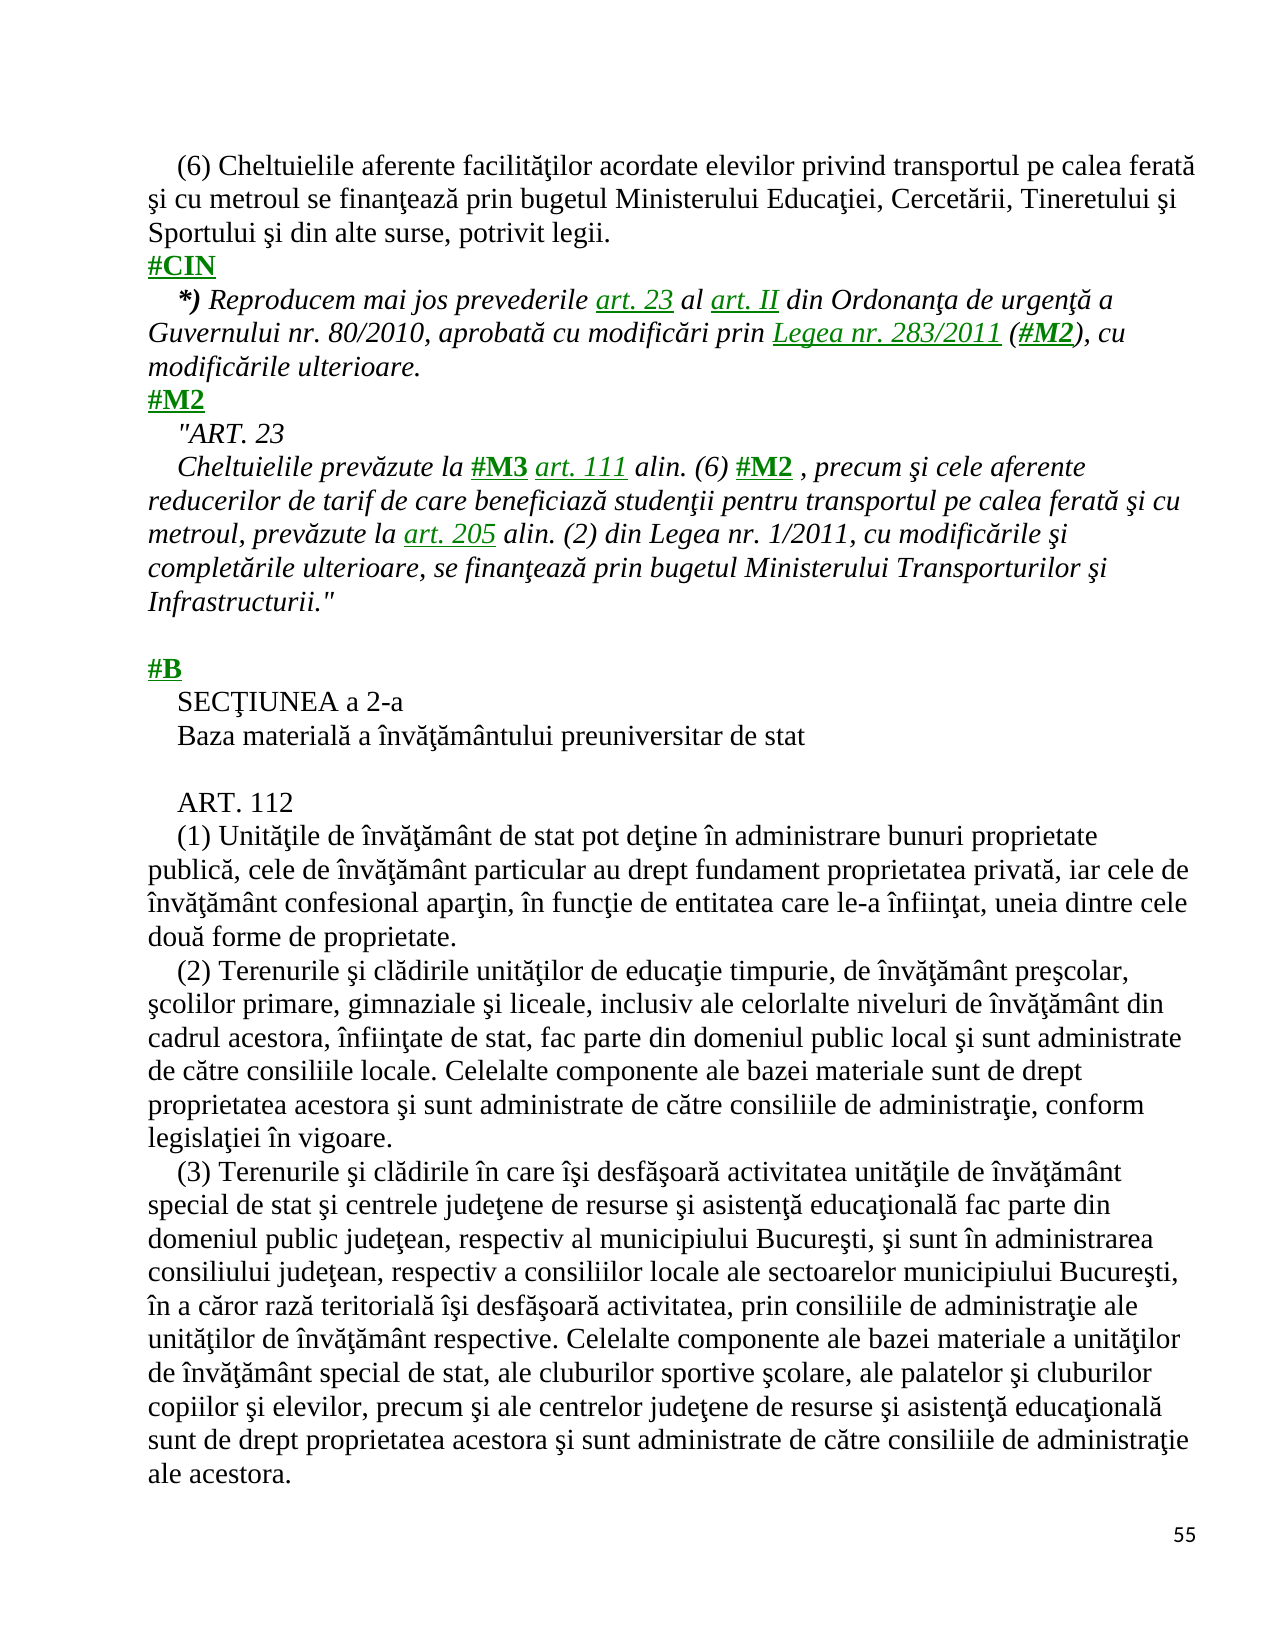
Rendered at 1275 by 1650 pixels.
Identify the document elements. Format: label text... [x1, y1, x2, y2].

text #B [148, 651, 1196, 684]
text (1) Unităţile de învăţământ de stat pot deţine în administrare bunuri proprietate publică, cele de învăţământ particular au drept fundament proprietatea privată, iar cele de învăţământ confesional aparţin, în funcţie de entitatea care le-a înfiinţat, uneia dintre cele două forme de proprietate. [148, 818, 1196, 953]
text "ART. 23 [148, 416, 1196, 449]
text #M2 [148, 382, 1196, 416]
text SECŢIUNEA a 2-a [148, 684, 1196, 718]
text (3) Terenurile şi clădirile în care îşi desfăşoară activitatea unităţile de învăţământ special de stat şi centrele judeţene de resurse şi asistenţă educaţională fac parte din domeniul public judeţean, respectiv al municipiului Bucureşti, şi sunt în administrarea consiliului judeţean, respectiv a consiliilor locale ale sectoarelor municipiului Bucureşti, în a căror rază teritorială îşi desfăşoară activitatea, prin consiliile de administraţie ale unităţilor de învăţământ respective. Celelalte componente ale bazei materiale a unităţilor de învăţământ special de stat, ale cluburilor sportive şcolare, ale palatelor şi cluburilor copiilor şi elevilor, precum şi ale centrelor judeţene de resurse şi asistenţă educaţională sunt de drept proprietatea acestora şi sunt administrate de către consiliile de administraţie ale acestora. [148, 1154, 1196, 1489]
text (2) Terenurile şi clădirile unităţilor de educaţie timpurie, de învăţământ preşcolar, şcolilor primare, gimnaziale şi liceale, inclusiv ale celorlalte niveluri de învăţământ din cadrul acestora, înfiinţate de stat, fac parte din domeniul public local şi sunt administrate de către consiliile locale. Celelalte componente ale bazei materiale sunt de drept proprietatea acestora şi sunt administrate de către consiliile de administraţie, conform legislaţiei în vigoare. [148, 953, 1196, 1154]
text Cheltuielile prevăzute la #M3 art. 111 alin. (6) #M2 , precum şi cele aferente reducerilor de tarif de care beneficiază studenţii pentru transportul pe calea ferată şi cu metroul, prevăzute la art. 205 alin. (2) din Legea nr. 1/2011, cu modificările şi completările ulterioare, se finanţează prin bugetul Ministerului Transporturilor şi Infrastructurii." [148, 449, 1196, 617]
text ART. 112 [148, 785, 1196, 818]
text *) Reproducem mai jos prevederile art. 23 al art. II din Ordonanţa de urgenţă a Guvernului nr. 80/2010, aprobată cu modificări prin Legea nr. 283/2011 (#M2), cu modificările ulterioare. [148, 282, 1196, 382]
text Baza materială a învăţământului preuniversitar de stat [148, 718, 1196, 751]
text #CIN [148, 248, 1196, 282]
text (6) Cheltuielile aferente facilităţilor acordate elevilor privind transportul pe calea ferată şi cu metroul se finanţează prin bugetul Ministerului Educaţiei, Cercetării, Tineretului şi Sportului şi din alte surse, potrivit legii. [148, 148, 1196, 248]
